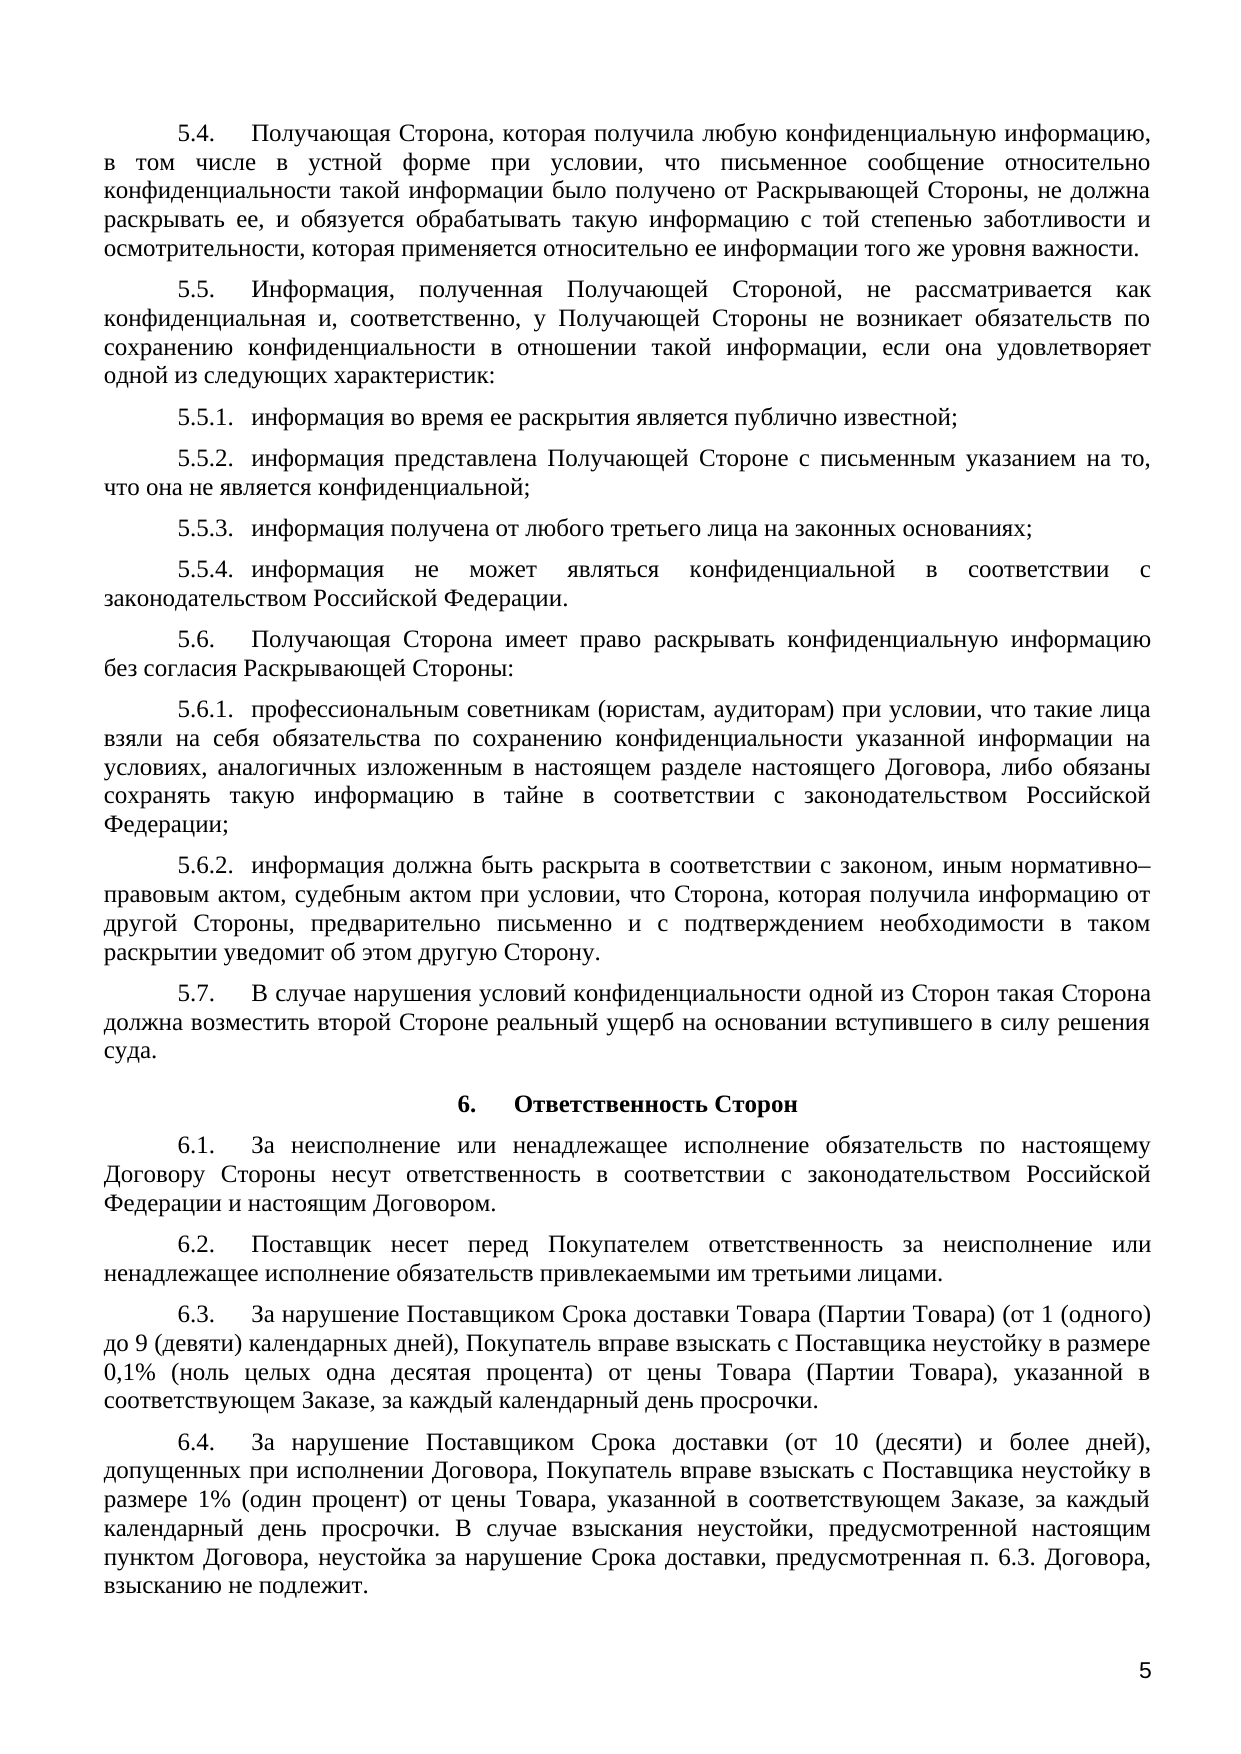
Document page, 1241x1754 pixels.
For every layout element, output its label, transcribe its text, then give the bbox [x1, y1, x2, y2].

list В случае нарушения условий конфиденциальности одной из Сторон такая Сторона должна возместить второй Стороне реальный ущерб на основании вступившего в силу решения суда. [103, 978, 1152, 1064]
list информация не может являться конфиденциальной в соответствии с законодательством Российской Федерации. [103, 554, 1152, 612]
list Информация, полученная Получающей Стороной, не рассматривается как конфиденциальная и, соответственно, у Получающей Стороны не возникает обязательств по сохранению конфиденциальности в отношении такой информации, если она удовлетворяет одной из следующих характеристик: [103, 274, 1152, 389]
list Получающая Сторона имеет право раскрывать конфиденциальную информацию без согласия Раскрывающей Стороны: [103, 624, 1152, 682]
list информация должна быть раскрыта в соответствии с законом, иным нормативно–правовым актом, судебным актом при условии, что Сторона, которая получила информацию от другой Стороны, предварительно письменно и с подтверждением необходимости в таком раскрытии уведомит об этом другую Сторону. [103, 851, 1152, 966]
list За нарушение Поставщиком Срока доставки (от 10 (десяти) и более дней), допущенных при исполнении Договора, Покупатель вправе взыскать с Поставщика неустойку в размере 1% (один процент) от цены Товара, указанной в соответствующем Заказе, за каждый календарный день просрочки. В случае взыскания неустойки, предусмотренной настоящим пунктом Договора, неустойка за нарушение Срока доставки, предусмотренная п. 6.3. Договора, взысканию не подлежит. [103, 1427, 1152, 1599]
list информация представлена Получающей Стороне с письменным указанием на то, что она не является конфиденциальной; [103, 443, 1152, 501]
list За нарушение Поставщиком Срока доставки Товара (Партии Товара) (от 1 (одного) до 9 (девяти) календарных дней), Покупатель вправе взыскать с Поставщика неустойку в размере 0,1% (ноль целых одна десятая процента) от цены Товара (Партии Товара), указанной в соответствующем Заказе, за каждый календарный день просрочки. [103, 1299, 1152, 1414]
list Ответственность Сторон [103, 1089, 1152, 1118]
list Получающая Сторона, которая получила любую конфиденциальную информацию, в том числе в устной форме при условии, что письменное сообщение относительно конфиденциальности такой информации было получено от Раскрывающей Стороны, не должна раскрывать ее, и обязуется обрабатывать такую информацию с той степенью заботливости и осмотрительности, которая применяется относительно ее информации того же уровня важности. [103, 118, 1152, 262]
list информация получена от любого третьего лица на законных основаниях; [103, 513, 1152, 542]
list профессиональным советникам (юристам, аудиторам) при условии, что такие лица взяли на себя обязательства по сохранению конфиденциальности указанной информации на условиях, аналогичных изложенным в настоящем разделе настоящего Договора, либо обязаны сохранять такую информацию в тайне в соответствии с законодательством Российской Федерации; [103, 694, 1152, 838]
list Поставщик несет перед Покупателем ответственность за неисполнение или ненадлежащее исполнение обязательств привлекаемыми им третьими лицами. [103, 1229, 1152, 1287]
list информация во время ее раскрытия является публично известной; [103, 402, 1152, 431]
list За неисполнение или ненадлежащее исполнение обязательств по настоящему Договору Стороны несут ответственность в соответствии с законодательством Российской Федерации и настоящим Договором. [103, 1131, 1152, 1217]
